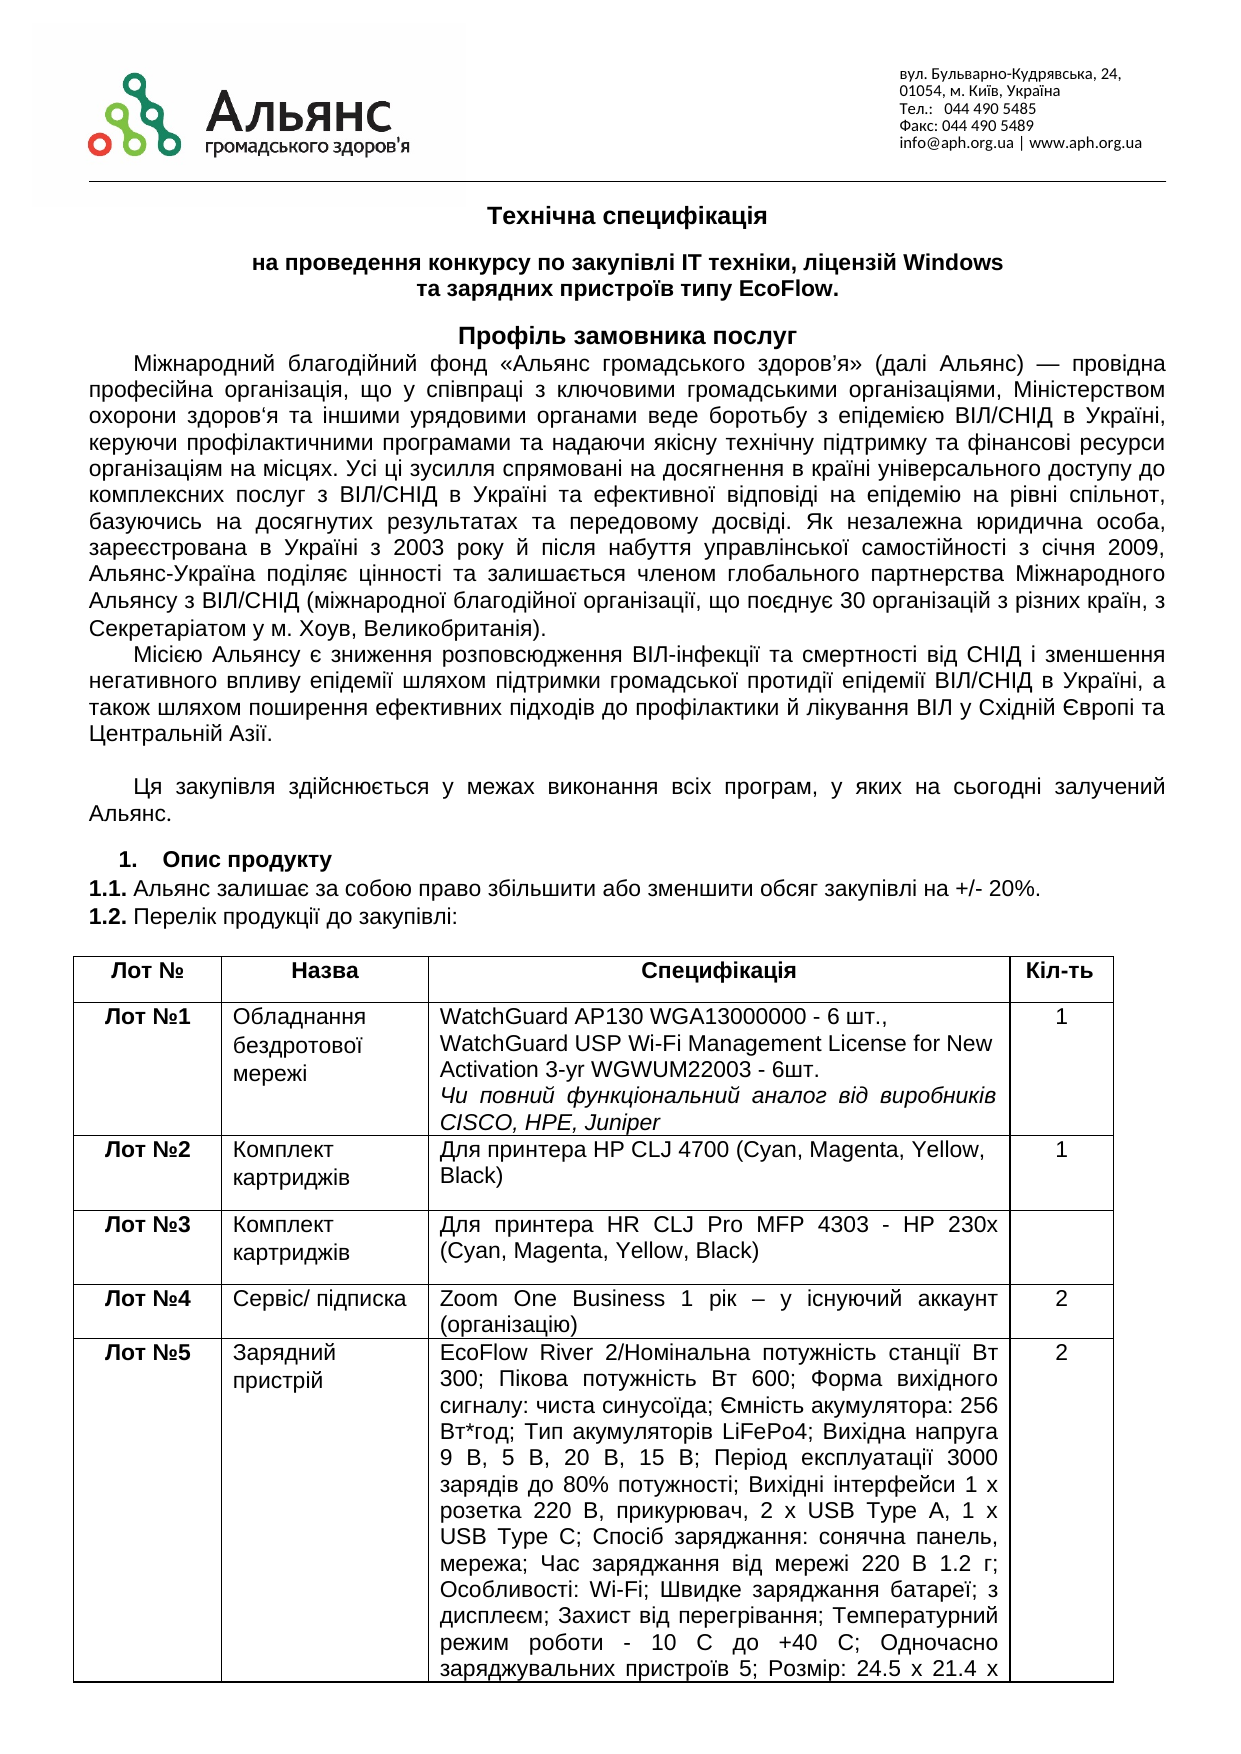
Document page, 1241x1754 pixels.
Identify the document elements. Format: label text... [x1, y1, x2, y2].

table_header Лот № [74, 957, 221, 1002]
list Альянс залишає за собою право збільшити або зменшити обсяг закупівлі на +/- 20%. [89, 875, 1166, 901]
table_cell Сервіс/ підписка [222, 1285, 428, 1338]
table_cell Лот №3 [74, 1211, 221, 1284]
text Міжнародний благодійний фонд «Альянс громадського здоров’я» (далі Альянс) — провідна професійна організація, що у співпраці з ключовими громадськими організаціями, Міністерством охорони здоров‘я та іншими урядовими органами веде боротьбу з епідемією ВІЛ/СНІД в Україні, керуючи профілактичними програмами та надаючи якісну технічну підтримку та фінансові ресурси організаціям на місцях. Усі ці зусилля спрямовані на досягнення в країні універсального доступу до комплексних послуг з ВІЛ/СНІД в Україні та ефективної відповіді на епідемію на рівні спільнот, базуючись на досягнутих результатах та передовому досвіді. Як незалежна юридична особа, зареєстрована в Україні з 2003 року й після набуття управлінської самостійності з січня 2009, Альянс-Україна поділяє цінності та залишається членом глобального партнерства Міжнародного Альянсу з ВІЛ/СНІД (міжнародної благодійної організації, що поєднує 30 організацій з різних країн, з Секретаріатом у м. Хоув, Великобританія). [89, 349, 1166, 641]
text Технічна специфікація [89, 201, 1166, 230]
table_cell Обладнання бездротової мережі [222, 1003, 428, 1135]
table_cell [1011, 1211, 1113, 1284]
table_cell Для принтера HR CLJ Pro MFP 4303 - HP 230x (Cyan, Magenta, Yellow, Black) [429, 1211, 1009, 1284]
table_cell Лот №1 [74, 1003, 221, 1135]
table_cell Комплект картриджів [222, 1136, 428, 1209]
table_cell Комплект картриджів [222, 1211, 428, 1284]
text Ця закупівля здійснюється у межах виконання всіх програм, у яких на сьогодні залучений Альянс. [89, 773, 1166, 827]
table_cell Лот №5 [74, 1339, 221, 1681]
table_cell 2 [1011, 1285, 1113, 1338]
table_cell 1 [1011, 1136, 1113, 1209]
table_header Специфікація [429, 957, 1009, 1002]
table_cell 2 [1011, 1339, 1113, 1681]
list Опис продукту [89, 846, 1166, 873]
table_cell Зарядний пристрій [222, 1339, 428, 1681]
table_cell Лот №4 [74, 1285, 221, 1338]
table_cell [429, 1339, 1009, 1681]
text Місією Альянсу є зниження розповсюдження ВІЛ-інфекції та смертності від СНІД і зменшення негативного впливу епідемії шляхом підтримки громадської протидії епідемії ВІЛ/СНІД в Україні, а також шляхом поширення ефективних підходів до профілактики й лікування ВІЛ у Східній Європі та Центральній Азії. [89, 641, 1166, 746]
table_cell 1 [1011, 1003, 1113, 1135]
text та зарядних пристроїв типу EcoFlow. [89, 275, 1166, 302]
table_cell WatchGuard AP130 WGA13000000 - 6 шт., WatchGuard USP Wi-Fi Management License for New Activation 3-yr WGWUM22003 - 6шт. Чи повний функціональний аналог від виробників CISCO, HPE, Juniper [429, 1003, 1009, 1135]
table_header Кіл-ть [1011, 957, 1113, 1002]
text Профіль замовника послуг [89, 321, 1166, 349]
table_header Назва [222, 957, 428, 1002]
table_cell Для принтера HP CLJ 4700 (Cyan, Magenta, Yellow, Black) [429, 1136, 1009, 1209]
text на проведення конкурсу по закупівлі IT техніки, ліцензій Windows [89, 249, 1166, 275]
table_cell Zoom One Business 1 рік – у існуючий аккаунт (організацію) [429, 1285, 1009, 1338]
picture [31, 23, 467, 207]
list Перелік продукції до закупівлі: [89, 903, 1166, 929]
table_cell Лот №2 [74, 1136, 221, 1209]
